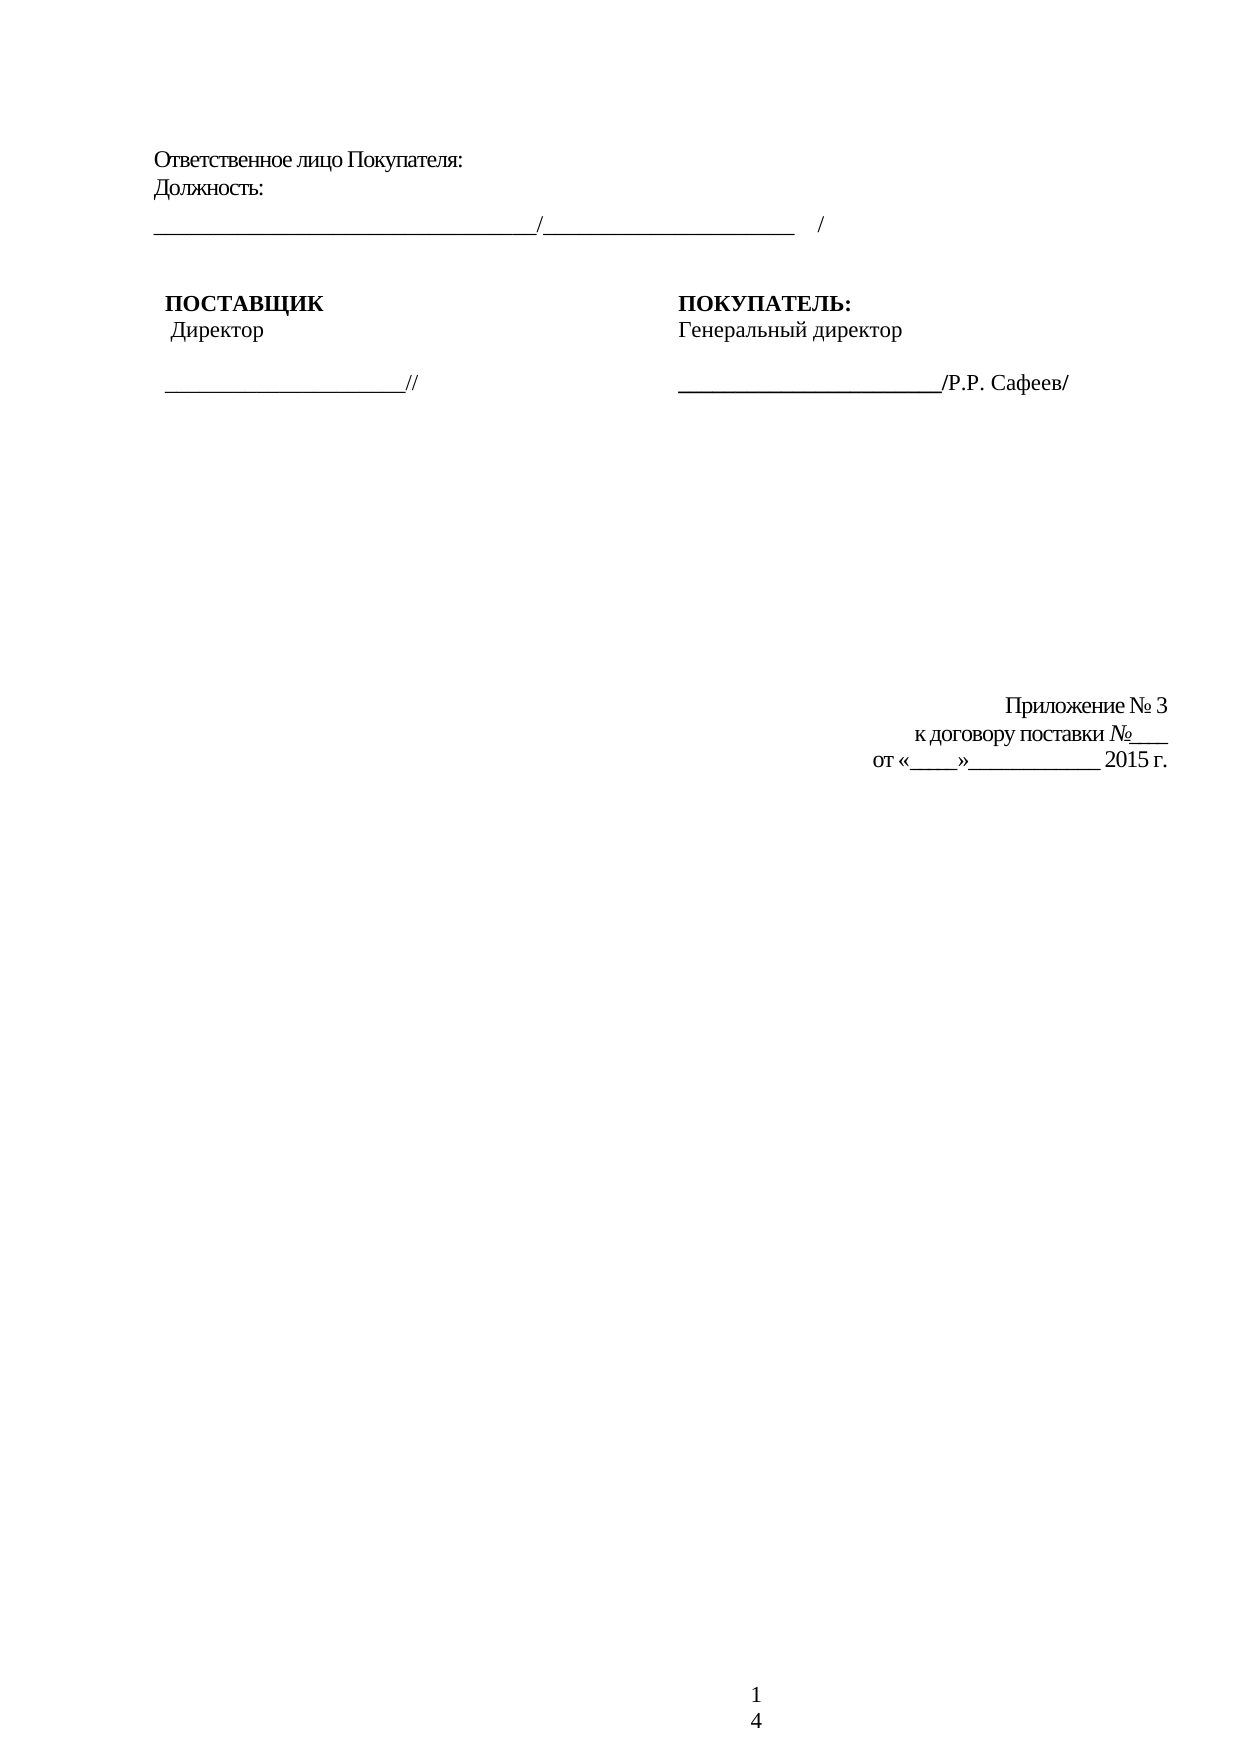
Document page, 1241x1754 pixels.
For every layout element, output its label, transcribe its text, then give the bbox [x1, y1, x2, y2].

table_header ПОКУПАТЕЛЬ: Генеральный директор _______________________/Р.Р. Сафеев/ Приложение № 3 к договору поставки №____ от «_____»____________ 2015 г. [667, 290, 1180, 908]
table_header ПОСТАВЩИК Директор _____________________// [154, 290, 667, 908]
text Ответственное лицо Покупателя: [153, 146, 1181, 173]
text ________________________________/_____________________ / [153, 201, 1181, 240]
text Должность: [153, 173, 1181, 201]
